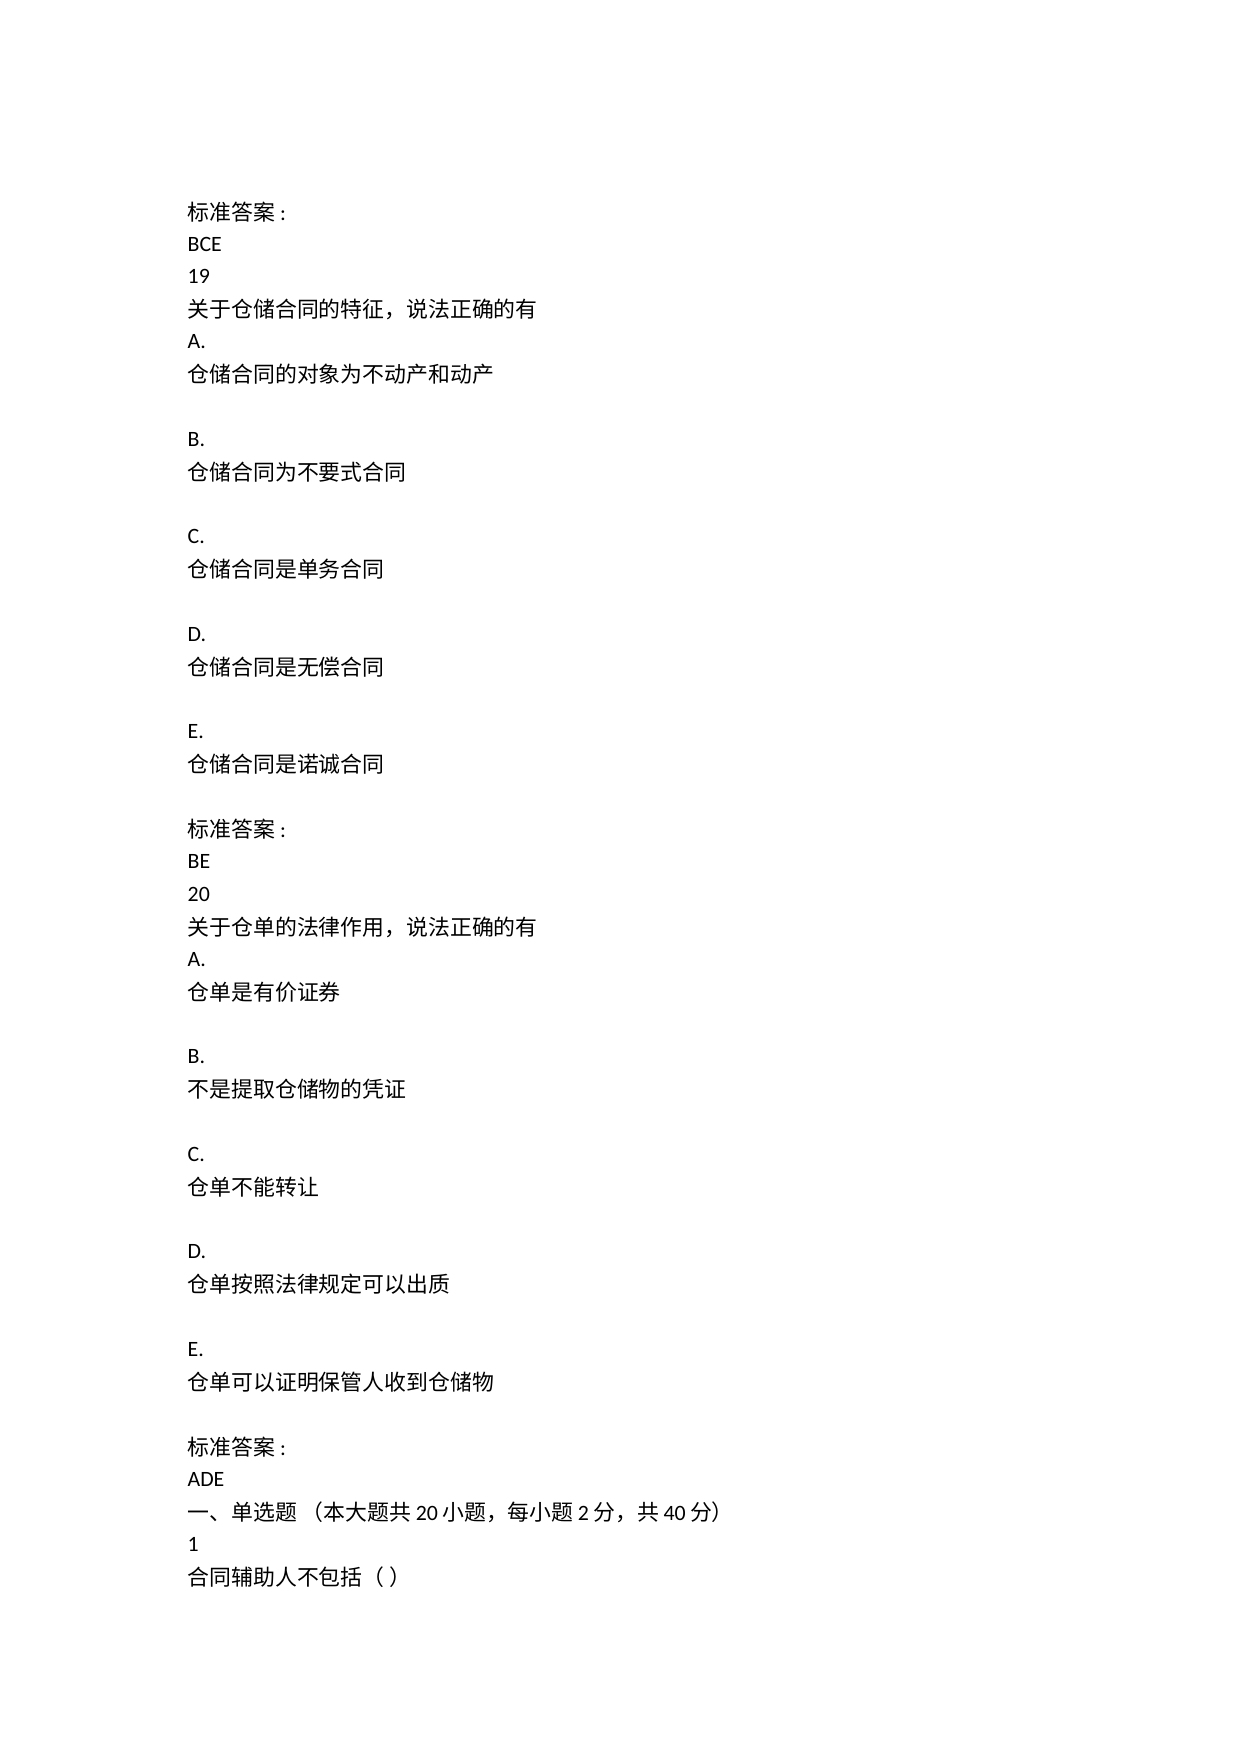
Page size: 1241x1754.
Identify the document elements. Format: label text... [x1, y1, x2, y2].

text 仓储合同是单务合同 [187, 552, 1053, 584]
text B. [187, 1039, 1053, 1072]
text B. [187, 422, 1053, 454]
text 关于仓储合同的特征，说法正确的有 [187, 292, 1053, 324]
text 关于仓单的法律作用，说法正确的有 [187, 909, 1053, 942]
text 标准答案 : [187, 194, 1053, 227]
text BE [187, 844, 1053, 877]
text E. [187, 1332, 1053, 1364]
text 标准答案 : [187, 1429, 1053, 1462]
text 不是提取仓储物的凭证 [187, 1072, 1053, 1104]
text 仓储合同的对象为不动产和动产 [187, 357, 1053, 389]
text 仓储合同是无偿合同 [187, 649, 1053, 682]
text 仓储合同是诺诚合同 [187, 747, 1053, 779]
text D. [187, 1234, 1053, 1267]
text 20 [187, 877, 1053, 909]
text D. [187, 617, 1053, 649]
text 合同辅助人不包括（ ） [187, 1559, 1053, 1592]
text A. [187, 942, 1053, 974]
text 标准答案 : [187, 812, 1053, 844]
text 仓单不能转让 [187, 1169, 1053, 1202]
text ADE [187, 1462, 1053, 1494]
text 仓单是有价证券 [187, 974, 1053, 1007]
text A. [187, 324, 1053, 357]
text 仓单可以证明保管人收到仓储物 [187, 1364, 1053, 1397]
text 1 [187, 1527, 1053, 1559]
text 仓储合同为不要式合同 [187, 454, 1053, 487]
text C. [187, 1137, 1053, 1169]
text 19 [187, 259, 1053, 292]
text E. [187, 714, 1053, 747]
text C. [187, 519, 1053, 552]
text BCE [187, 227, 1053, 259]
text 仓单按照法律规定可以出质 [187, 1267, 1053, 1299]
text 一、单选题 （本大题共20小题，每小题2分，共40分） [187, 1494, 1053, 1527]
